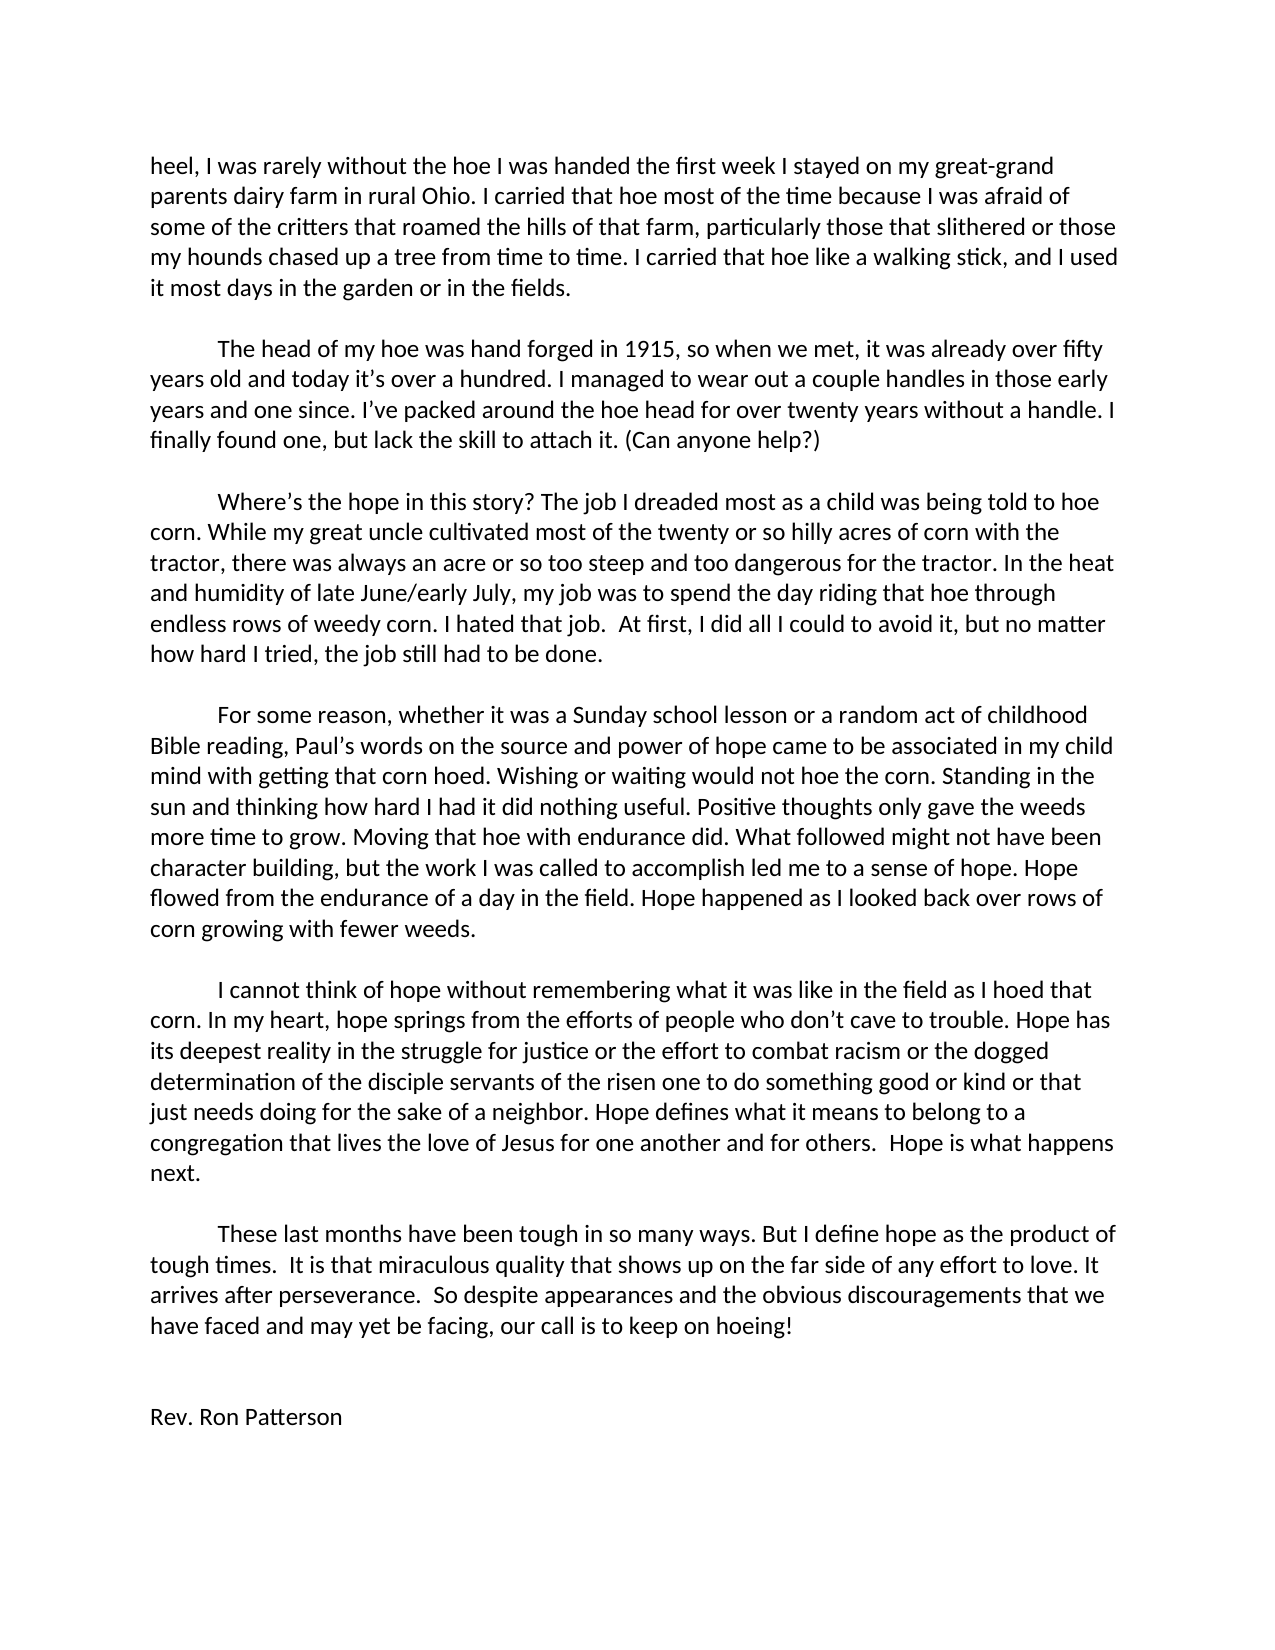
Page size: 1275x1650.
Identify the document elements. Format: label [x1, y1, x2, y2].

text [150, 150, 1125, 1432]
